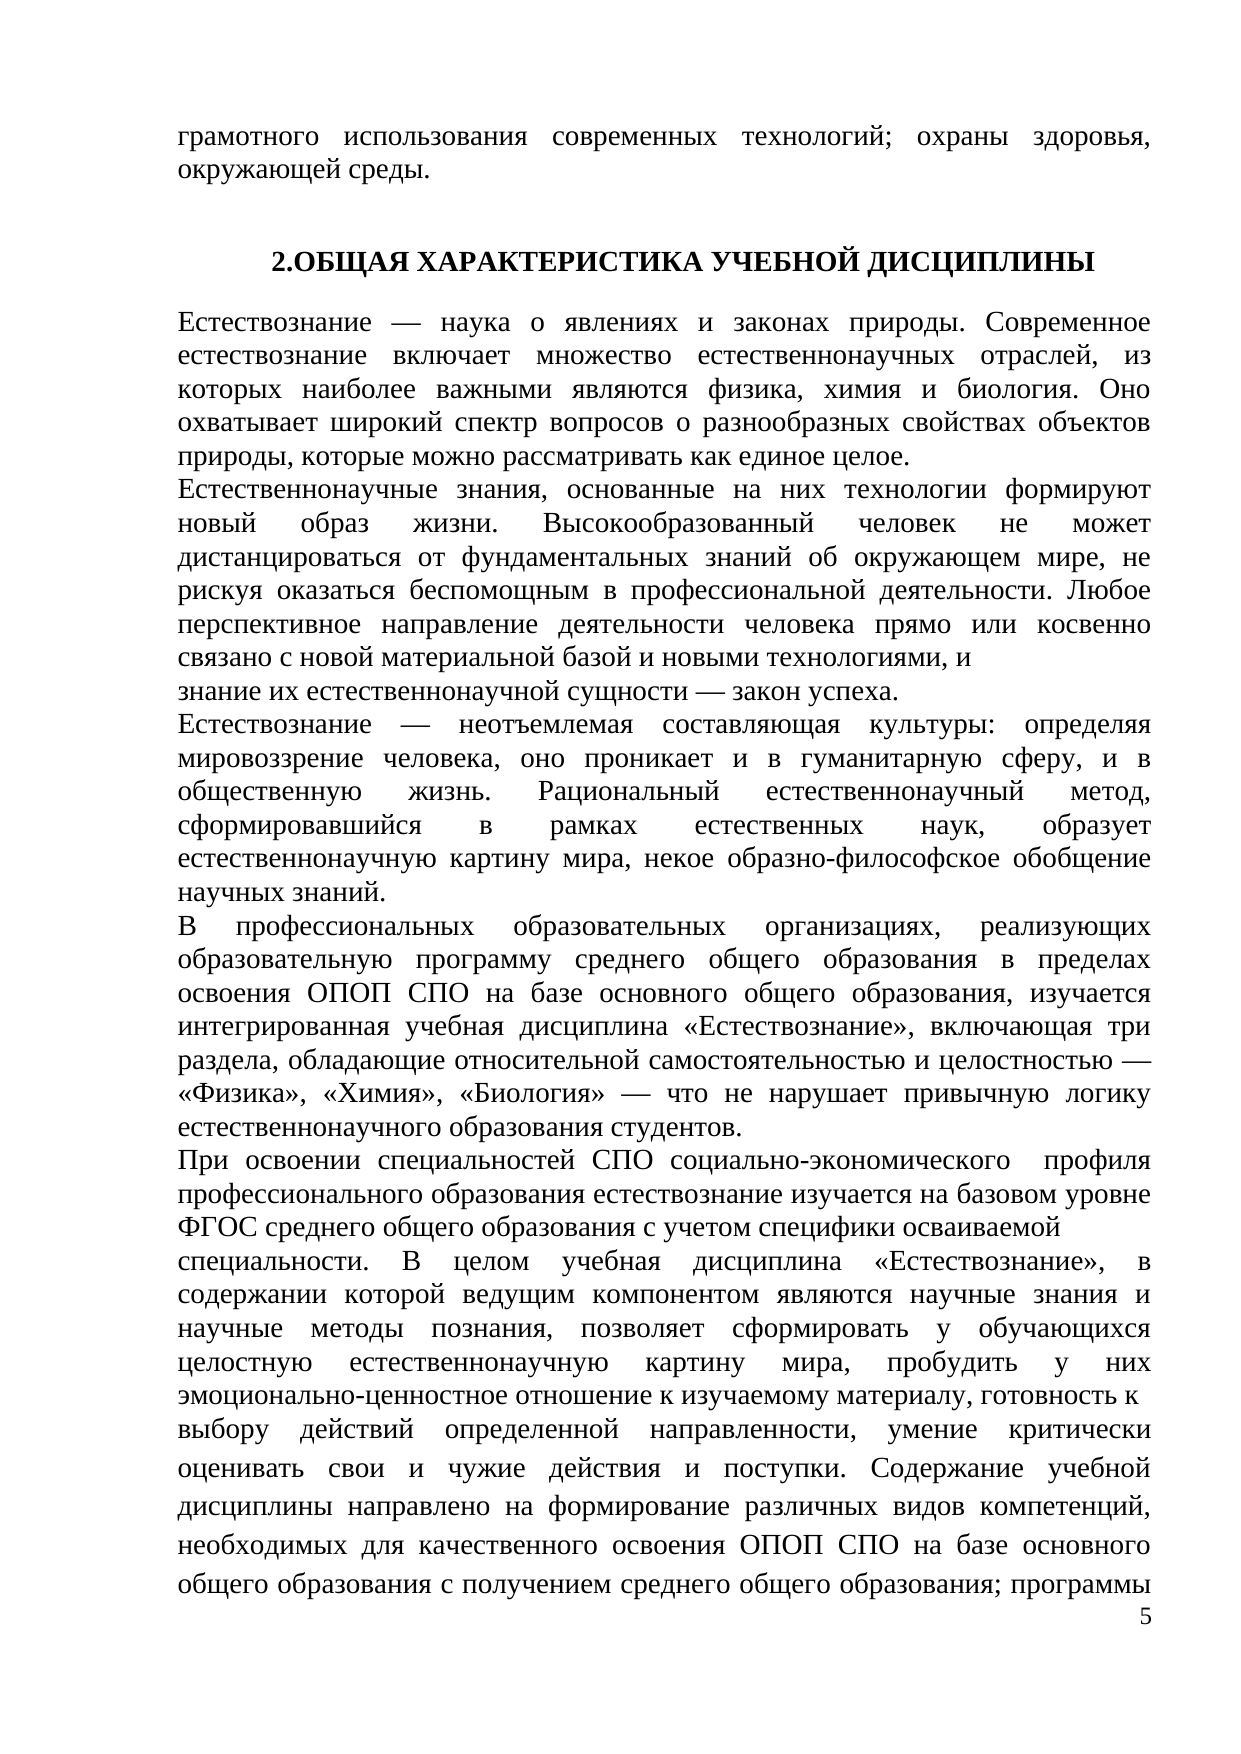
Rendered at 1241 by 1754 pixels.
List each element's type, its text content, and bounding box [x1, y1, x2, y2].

text знание их естественнонаучной сущности — закон успеха. [177, 673, 1152, 706]
text 2.ОБЩАЯ ХАРАКТЕРИСТИКА УЧЕБНОЙ ДИСЦИПЛИНЫ [215, 244, 1152, 278]
text В профессиональных образовательных организациях, реализующих образовательную программу среднего общего образования в пределах освоения ОПОП СПО на базе основного общего образования, изучается интегрированная учебная дисциплина «Естествознание», включающая три раздела, обладающие относительной самостоятельностью и целостностью — «Физика», «Химия», «Биология» — что не нарушает привычную логику естественнонаучного образования студентов. [177, 908, 1152, 1142]
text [177, 1411, 1152, 1600]
text специальности. В целом учебная дисциплина «Естествознание», в содержании которой ведущим компонентом являются научные знания и научные методы познания, позволяет сформировать у обучающихся целостную естественнонаучную картину мира, пробудить у них эмоционально-ценностное отношение к изучаемому материалу, готовность к [177, 1243, 1152, 1411]
text Естественнонаучные знания, основанные на них технологии формируют новый образ жизни. Высокообразованный человек не может дистанцироваться от фундаментальных знаний об окружающем мире, не рискуя оказаться беспомощным в профессиональной деятельности. Любое перспективное направление деятельности человека прямо или косвенно связано с новой материальной базой и новыми технологиями, и [177, 472, 1152, 673]
text Естествознание — наука о явлениях и законах природы. Современное естествознание включает множество естественнонаучных отраслей, из которых наиболее важными являются физика, химия и биология. Оно охватывает широкий спектр вопросов о разнообразных свойствах объектов природы, которые можно рассматривать как единое целое. [177, 304, 1152, 472]
text Естествознание — неотъемлемая составляющая культуры: определяя мировоззрение человека, оно проникает и в гуманитарную сферу, и в общественную жизнь. Рациональный естественнонаучный метод, сформировавшийся в рамках естественных наук, образует естественнонаучную картину мира, некое образно-философское обобщение научных знаний. [177, 706, 1152, 908]
text При освоении специальностей СПО социально-экономического профиля профессионального образования естествознание изучается на базовом уровне ФГОС среднего общего образования с учетом специфики осваиваемой [177, 1142, 1152, 1243]
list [140, 118, 1152, 185]
